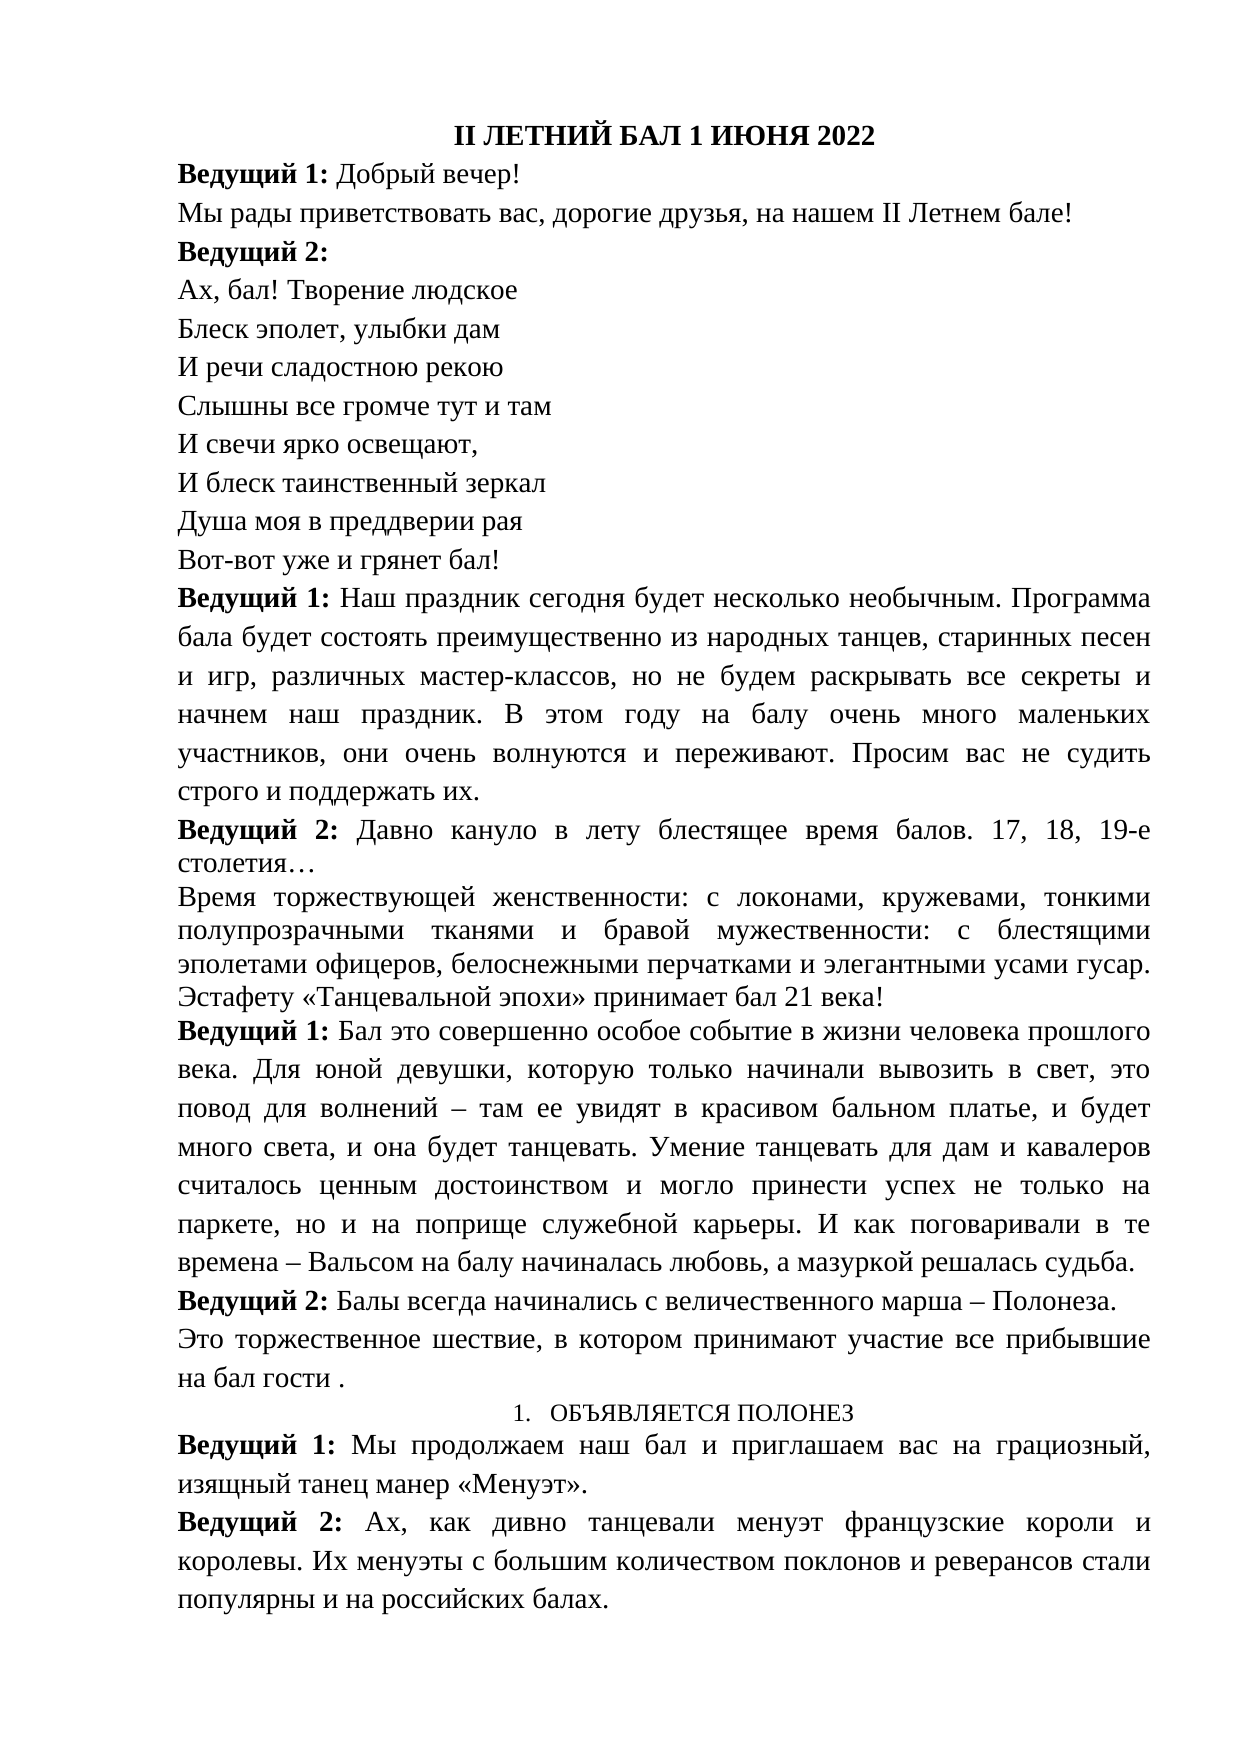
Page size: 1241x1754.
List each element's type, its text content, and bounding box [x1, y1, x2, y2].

text Ведущий 1: Добрый вечер! [177, 157, 1152, 190]
text Ведущий 2: [177, 234, 1152, 267]
text Душа моя в преддверии рая [177, 503, 1152, 537]
text И речи сладостною рекою [177, 349, 1152, 383]
text Ведущий 2: Давно кануло в лету блестящее время балов. 17, 18, 19-е столетия… [177, 812, 1152, 879]
text И свечи ярко освещают, [177, 426, 1152, 460]
text Ведущий 2: Ах, как дивно танцевали менуэт французские короли и королевы. Их менуэты с большим количеством поклонов и реверансов стали популярны и на российских балах. [177, 1504, 1152, 1615]
text Вот-вот уже и грянет бал! [177, 542, 1152, 576]
text Ведущий 2: Балы всегда начинались с величественного марша – Полонеза. [177, 1283, 1152, 1316]
list ОБЪЯВЛЯЕТСЯ ПОЛОНЕЗ [215, 1398, 1152, 1427]
text И блеск таинственный зеркал [177, 465, 1152, 498]
text Мы рады приветствовать вас, дорогие друзья, на нашем II Летнем бале! [177, 195, 1152, 229]
text Слышны все громче тут и там [177, 388, 1152, 421]
text Ах, бал! Творение людское [177, 272, 1152, 306]
text Ведущий 1: Бал это совершенно особое событие в жизни человека прошлого века. Для юной девушки, которую только начинали вывозить в свет, это повод для волнений – там ее увидят в красивом бальном платье, и будет много света, и она будет танцевать. Умение танцевать для дам и кавалеров считалось ценным достоинством и могло принести успех не только на паркете, но и на поприще служебной карьеры. И как поговаривали в те времена – Вальсом на балу начиналась любовь, а мазуркой решалась судьба. [177, 1013, 1152, 1278]
text Блеск эполет, улыбки дам [177, 311, 1152, 344]
text II ЛЕТНИЙ БАЛ 1 ИЮНЯ 2022 [177, 118, 1152, 152]
text Время торжествующей женственности: с локонами, кружевами, тонкими полупрозрачными тканями и бравой мужественности: с блестящими эполетами офицеров, белоснежными перчатками и элегантными усами гусар. Эстафету «Танцевальной эпохи» принимает бал 21 века! [177, 879, 1152, 1013]
text Это торжественное шествие, в котором принимают участие все прибывшие на бал гости . [177, 1321, 1152, 1393]
text Ведущий 1: Наш праздник сегодня будет несколько необычным. Программа бала будет состоять преимущественно из народных танцев, старинных песен и игр, различных мастер-классов, но не будем раскрывать все секреты и начнем наш праздник. В этом году на балу очень много маленьких участников, они очень волнуются и переживают. Просим вас не судить строго и поддержать их. [177, 581, 1152, 807]
text Ведущий 1: Мы продолжаем наш бал и приглашаем вас на грациозный, изящный танец манер «Менуэт». [177, 1427, 1152, 1499]
